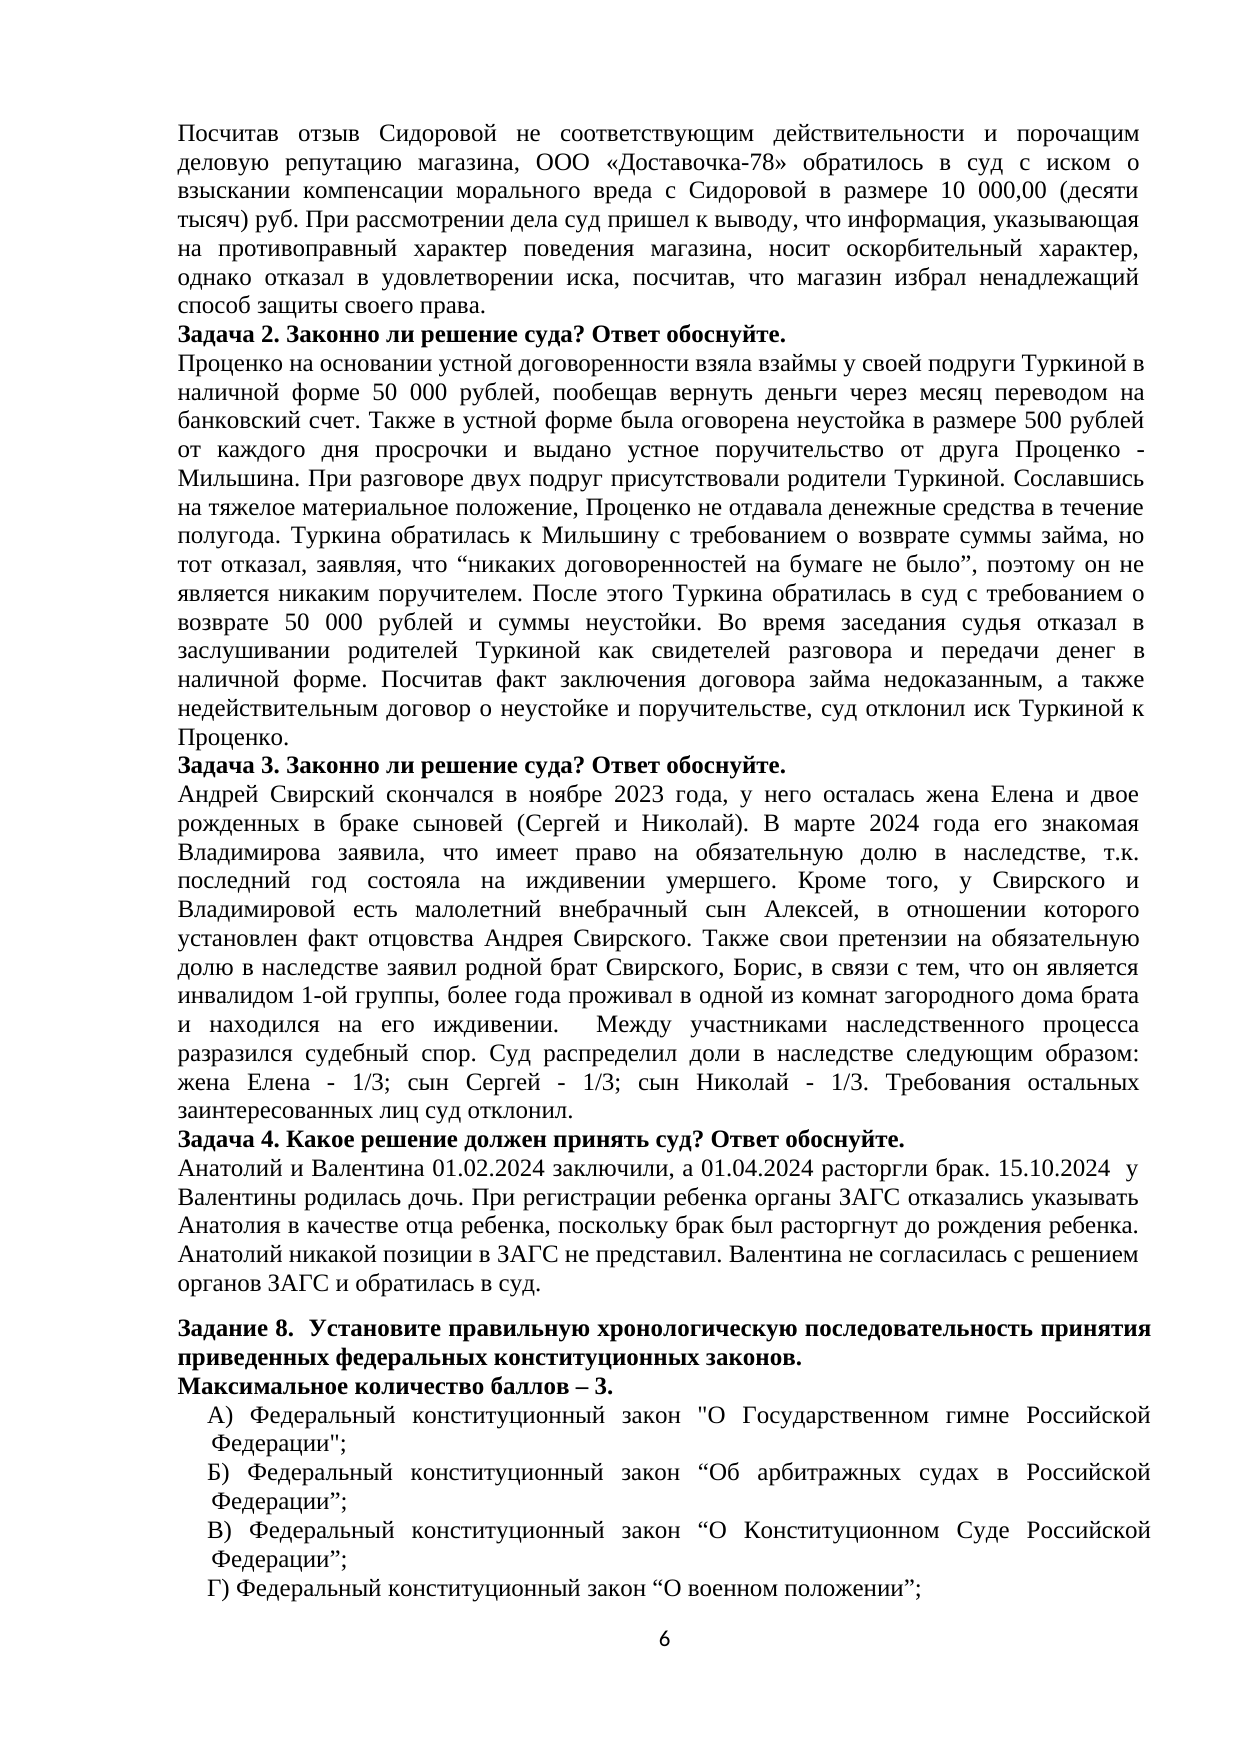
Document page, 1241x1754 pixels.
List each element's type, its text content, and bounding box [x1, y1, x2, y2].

text Посчитав отзыв Сидоровой не соответствующим действительности и порочащим деловую репутацию магазина, ООО «Доставочка-78» обратилось в суд с иском о взыскании компенсации морального вреда с Сидоровой в размере 10 000,00 (десяти тысяч) руб. При рассмотрении дела суд пришел к выводу, что информация, указывающая на противоправный характер поведения магазина, носит оскорбительный характер, однако отказал в удовлетворении иска, посчитав, что магазин избрал ненадлежащий способ защиты своего права. [177, 118, 1140, 319]
text Задача 3. Законно ли решение суда? Ответ обоснуйте. [177, 751, 1140, 779]
text Проценко на основании устной договоренности взяла взаймы у своей подруги Туркиной в наличной форме 50 000 рублей, пообещав вернуть деньги через месяц переводом на банковский счет. Также в устной форме была оговорена неустойка в размере 500 рублей от каждого дня просрочки и выдано устное поручительство от друга Проценко - Мильшина. При разговоре двух подруг присутствовали родители Туркиной. Сославшись на тяжелое материальное положение, Проценко не отдавала денежные средства в течение полугода. Туркина обратилась к Мильшину с требованием о возврате суммы займа, но тот отказал, заявляя, что “никаких договоренностей на бумаге не было”, поэтому он не является никаким поручителем. После этого Туркина обратилась в суд с требованием о возврате 50 000 рублей и суммы неустойки. Во время заседания судья отказал в заслушивании родителей Туркиной как свидетелей разговора и передачи денег в наличной форме. Посчитав факт заключения договора займа недоказанным, а также недействительным договор о неустойке и поручительстве, суд отклонил иск Туркиной к Проценко. [177, 348, 1146, 751]
text В) Федеральный конституционный закон “О Конституционном Суде Российской Федерации”; [207, 1515, 1152, 1572]
text Анатолий и Валентина 01.02.2024 заключили, а 01.04.2024 расторгли брак. 15.10.2024 у Валентины родилась дочь. При регистрации ребенка органы ЗАГС отказались указывать Анатолия в качестве отца ребенка, поскольку брак был расторгнут до рождения ребенка. Анатолий никакой позиции в ЗАГС не представил. Валентина не согласилась с решением органов ЗАГС и обратилась в суд. [177, 1153, 1140, 1297]
text Б) Федеральный конституционный закон “Об арбитражных судах в Российской Федерации”; [207, 1457, 1152, 1515]
text Максимальное количество баллов – 3. [177, 1371, 1152, 1400]
text Задание 8. Установите правильную хронологическую последовательность принятия приведенных федеральных конституционных законов. [177, 1313, 1152, 1371]
text Задача 4. Какое решение должен принять суд? Ответ обоснуйте. [177, 1124, 1152, 1153]
text Задача 2. Законно ли решение суда? Ответ обоснуйте. [177, 319, 1152, 348]
text А) Федеральный конституционный закон "О Государственном гимне Российской Федерации"; [207, 1400, 1152, 1457]
text Г) Федеральный конституционный закон “О военном положении”; [181, 1573, 1152, 1601]
text Андрей Свирский скончался в ноябре 2023 года, у него осталась жена Елена и двое рожденных в браке сыновей (Сергей и Николай). В марте 2024 года его знакомая Владимирова заявила, что имеет право на обязательную долю в наследстве, т.к. последний год состояла на иждивении умершего. Кроме того, у Свирского и Владимировой есть малолетний внебрачный сын Алексей, в отношении которого установлен факт отцовства Андрея Свирского. Также свои претензии на обязательную долю в наследстве заявил родной брат Свирского, Борис, в связи с тем, что он является инвалидом 1-ой группы, более года проживал в одной из комнат загородного дома брата и находился на его иждивении. Между участниками наследственного процесса разразился судебный спор. Суд распределил доли в наследстве следующим образом: жена Елена - 1/3; сын Сергей - 1/3; сын Николай - 1/3. Требования остальных заинтересованных лиц суд отклонил. [177, 779, 1140, 1124]
